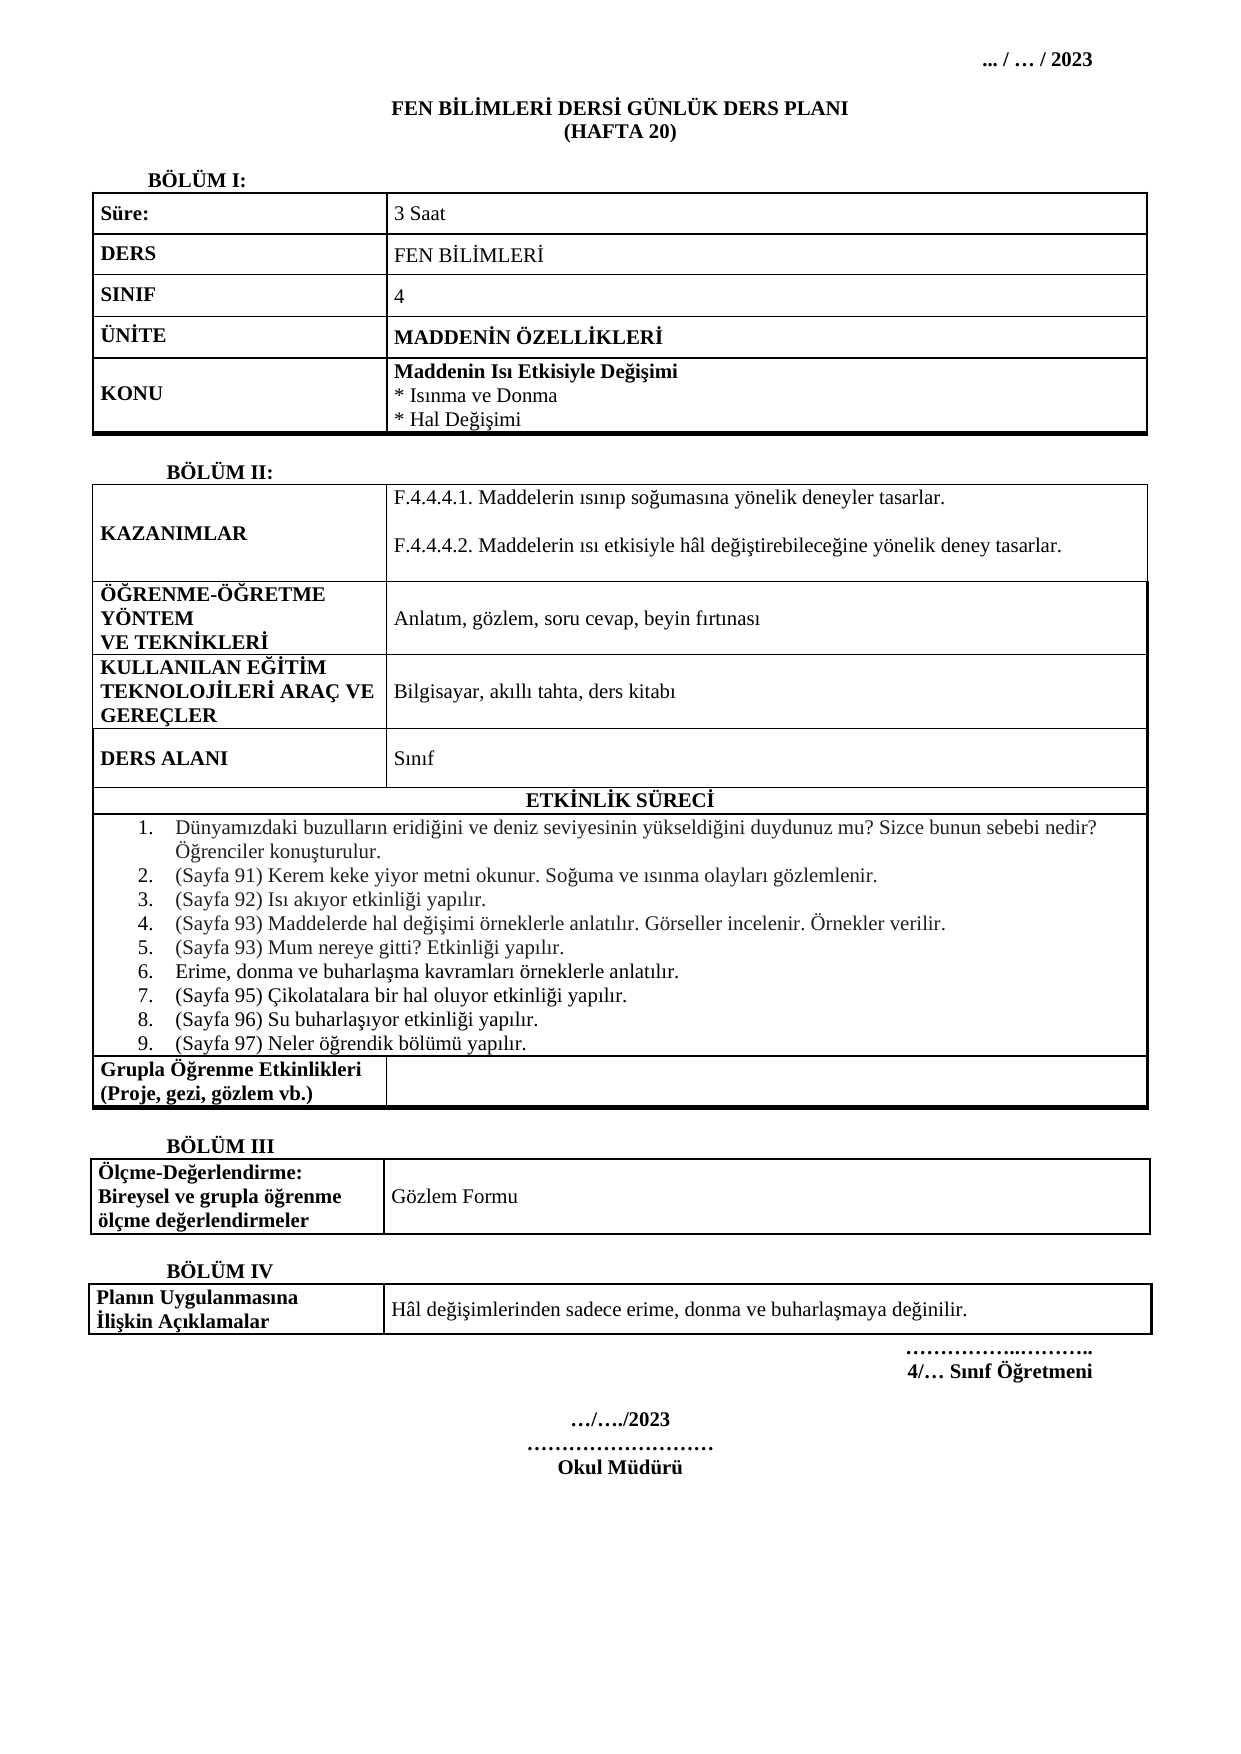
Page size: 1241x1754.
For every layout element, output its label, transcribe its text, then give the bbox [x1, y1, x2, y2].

table_cell KULLANILAN EĞİTİM TEKNOLOJİLERİ ARAÇ VE GEREÇLER [93, 655, 386, 727]
text FEN BİLİMLERİ DERSİ GÜNLÜK DERS PLANI [148, 95, 1092, 119]
table_header KAZANIMLAR [93, 485, 386, 581]
table_cell 4 [388, 275, 1146, 316]
table_cell ÖĞRENME-ÖĞRETME YÖNTEM VE TEKNİKLERİ [93, 582, 386, 654]
text …/…./2023 [148, 1407, 1092, 1431]
table_cell Maddenin Isı Etkisiyle Değişimi * Isınma ve Donma * Hal Değişimi [388, 359, 1146, 431]
subtitle BÖLÜM III [148, 1134, 1092, 1158]
text Okul Müdürü [148, 1455, 1092, 1479]
text ... / … / 2023 [148, 47, 1092, 71]
table_header Süre: [94, 194, 386, 233]
table_cell Bilgisayar, akıllı tahta, ders kitabı [387, 655, 1146, 727]
table_header Ölçme-Değerlendirme: Bireysel ve grupla öğrenme ölçme değerlendirmeler [92, 1160, 383, 1232]
table_cell Dünyamızdaki buzulların eridiğini ve deniz seviyesinin yükseldiğini duydunuz mu? Sizce bunun sebebi nedir? Öğrenciler konuşturulur. (Sayfa 91) Kerem keke yiyor metni okunur. Soğuma ve ısınma olayları gözlemlenir. (Sayfa 92) Isı akıyor etkinliği yapılır. (Sayfa 93) Maddelerde hal değişimi örneklerle anlatılır. Görseller incelenir. Örnekler verilir. (Sayfa 93) Mum nereye gitti? Etkinliği yapılır. Erime, donma ve buharlaşma kavramları örneklerle anlatılır. (Sayfa 95) Çikolatalara bir hal oluyor etkinliği yapılır. (Sayfa 96) Su buharlaşıyor etkinliği yapılır. (Sayfa 97) Neler öğrendik bölümü yapılır. [94, 815, 1146, 1055]
table_cell Sınıf [387, 729, 1146, 787]
table_cell FEN BİLİMLERİ [388, 235, 1146, 274]
subtitle BÖLÜM IV [148, 1259, 1092, 1283]
table_cell ÜNİTE [94, 317, 386, 357]
table_header Gözlem Formu [385, 1160, 1149, 1232]
table_cell KONU [94, 359, 386, 431]
table_header 3 Saat [388, 194, 1146, 233]
table_cell Grupla Öğrenme Etkinlikleri (Proje, gezi, gözlem vb.) [94, 1057, 386, 1105]
text BÖLÜM II: [148, 459, 1092, 484]
text 4/… Sınıf Öğretmeni [148, 1359, 1092, 1383]
table_header Hâl değişimlerinden sadece erime, donma ve buharlaşmaya değinilir. [385, 1285, 1150, 1333]
table_cell [387, 1057, 1146, 1105]
table_cell DERS ALANI [94, 729, 386, 787]
table_cell SINIF [94, 275, 386, 316]
table_header F.4.4.4.1. Maddelerin ısınıp soğumasına yönelik deneyler tasarlar. F.4.4.4.2. Maddelerin ısı etkisiyle hâl değiştirebileceğine yönelik deney tasarlar. [387, 485, 1147, 581]
table_cell ETKİNLİK SÜRECİ [94, 788, 1146, 812]
table_cell MADDENİN ÖZELLİKLERİ [388, 317, 1146, 357]
text BÖLÜM I: [148, 168, 1092, 192]
text ……………………… [148, 1431, 1092, 1455]
table_header Planın Uygulanmasına İlişkin Açıklamalar [90, 1285, 383, 1333]
table_cell DERS [94, 235, 386, 274]
text (HAFTA 20) [148, 119, 1092, 143]
text ……………..……….. [148, 1335, 1092, 1359]
table_cell Anlatım, gözlem, soru cevap, beyin fırtınası [387, 582, 1146, 654]
